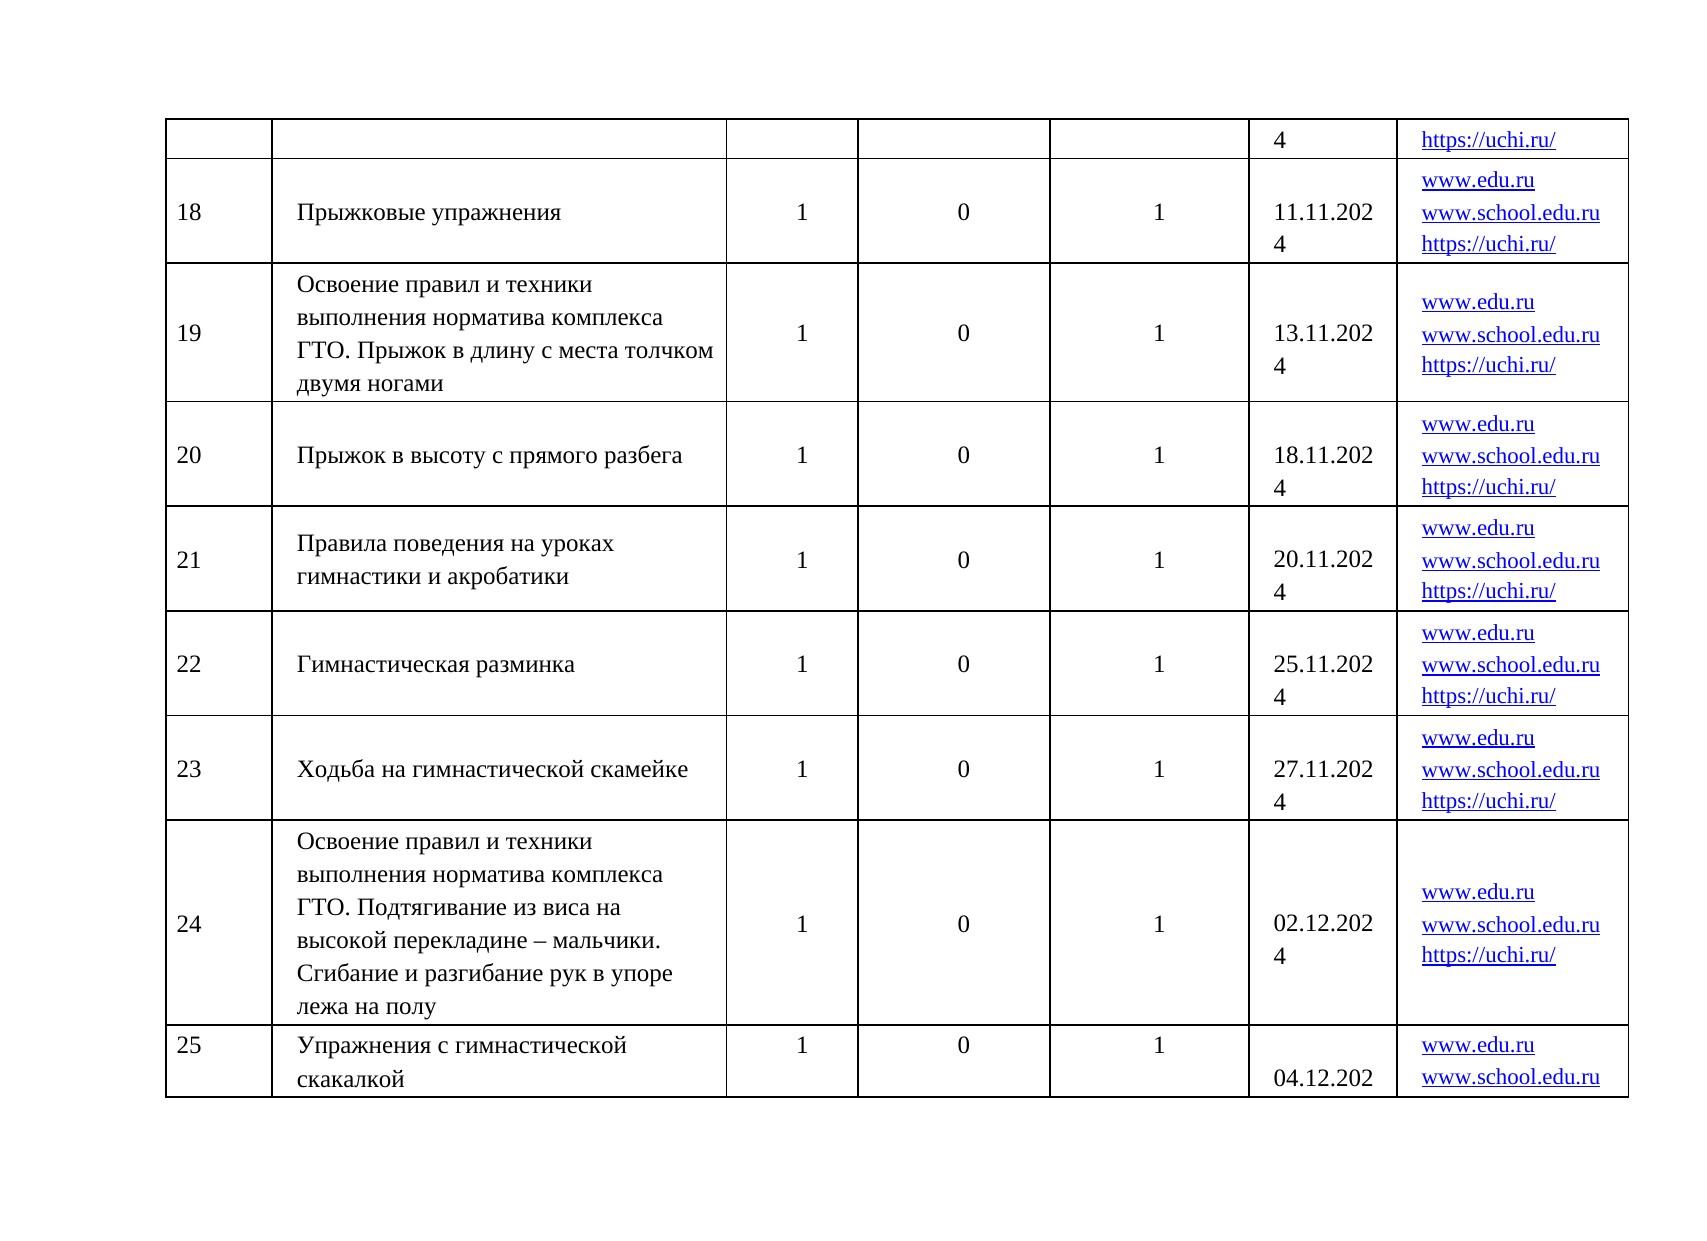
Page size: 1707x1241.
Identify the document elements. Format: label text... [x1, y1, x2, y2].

table_cell www.edu.ru www.school.edu.ru https://uchi.ru/ [1398, 402, 1628, 505]
table_cell Прыжок в высоту с прямого разбега [273, 402, 726, 505]
table_cell 1 [1051, 716, 1248, 819]
table_cell 0 [859, 507, 1049, 610]
table_cell 27.11.2024 [1250, 716, 1396, 819]
table_cell 0 [859, 1026, 1049, 1096]
table_cell 19 [167, 264, 271, 401]
table_cell 1 [1051, 507, 1248, 610]
table_cell www.edu.ru www.school.edu.ru https://uchi.ru/ [1398, 716, 1628, 819]
table_cell 25.11.2024 [1250, 612, 1396, 715]
table_cell 18 [167, 159, 271, 262]
table_cell 04.12.2024 [1250, 1026, 1396, 1096]
table_cell 1 [1051, 821, 1248, 1024]
table_cell 0 [859, 612, 1049, 715]
table_cell 1 [727, 264, 857, 401]
table_cell Освоение правил и техники выполнения норматива комплекса ГТО. Подтягивание из виса на высокой перекладине – мальчики. Сгибание и разгибание рук в упоре лежа на полу [273, 821, 726, 1024]
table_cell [273, 120, 726, 157]
table_cell 13.11.2024 [1250, 264, 1396, 401]
table_cell Прыжковые упражнения [273, 159, 726, 262]
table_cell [273, 1026, 726, 1096]
table_cell 20 [167, 402, 271, 505]
table_cell Правила поведения на уроках гимнастики и акробатики [273, 507, 726, 610]
table_cell www.edu.ru www.school.edu.ru https://uchi.ru/ [1398, 507, 1628, 610]
table_cell 0 [859, 402, 1049, 505]
table_cell 0 [859, 264, 1049, 401]
table_cell 0 [859, 821, 1049, 1024]
table_cell Освоение правил и техники выполнения норматива комплекса ГТО. Прыжок в длину с места толчком двумя ногами [273, 264, 726, 401]
table_cell 21 [167, 507, 271, 610]
table_cell 1 [727, 821, 857, 1024]
table_cell 1 [1051, 264, 1248, 401]
table_cell 22 [167, 612, 271, 715]
table_cell 1 [727, 159, 857, 262]
table_cell 1 [1051, 159, 1248, 262]
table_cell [1398, 1026, 1628, 1096]
table_cell 0 [859, 120, 1049, 157]
table_cell 11.11.2024 [1250, 159, 1396, 262]
table_cell 1 [727, 120, 857, 157]
table_cell 23 [167, 716, 271, 819]
table_cell 0 [859, 159, 1049, 262]
table_cell 1 [727, 507, 857, 610]
table_cell 24 [167, 821, 271, 1024]
table_cell Гимнастическая разминка [273, 612, 726, 715]
table_cell www.edu.ru www.school.edu.ru https://uchi.ru/ [1398, 264, 1628, 401]
table_cell 17 [167, 120, 271, 157]
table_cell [1398, 821, 1628, 1024]
table_cell 0 [859, 716, 1049, 819]
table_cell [1398, 159, 1628, 262]
table_cell 25 [167, 1026, 271, 1096]
table_cell 02.12.2024 [1250, 821, 1396, 1024]
table_cell 18.11.2024 [1250, 402, 1396, 505]
table_cell Ходьба на гимнастической скамейке [273, 716, 726, 819]
table_cell 1 [1051, 402, 1248, 505]
table_cell 1 [1051, 612, 1248, 715]
table_cell 06.11.2024 [1250, 120, 1396, 157]
table_cell 1 [727, 402, 857, 505]
table_cell 1 [727, 716, 857, 819]
table_cell 1 [727, 612, 857, 715]
table_cell www.edu.ru www.school.edu.ru https://uchi.ru/ [1398, 612, 1628, 715]
table_cell 1 [727, 1026, 857, 1096]
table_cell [1398, 120, 1628, 157]
table_cell 1 [1051, 1026, 1248, 1096]
table_cell 1 [1051, 120, 1248, 157]
table_cell 20.11.2024 [1250, 507, 1396, 610]
